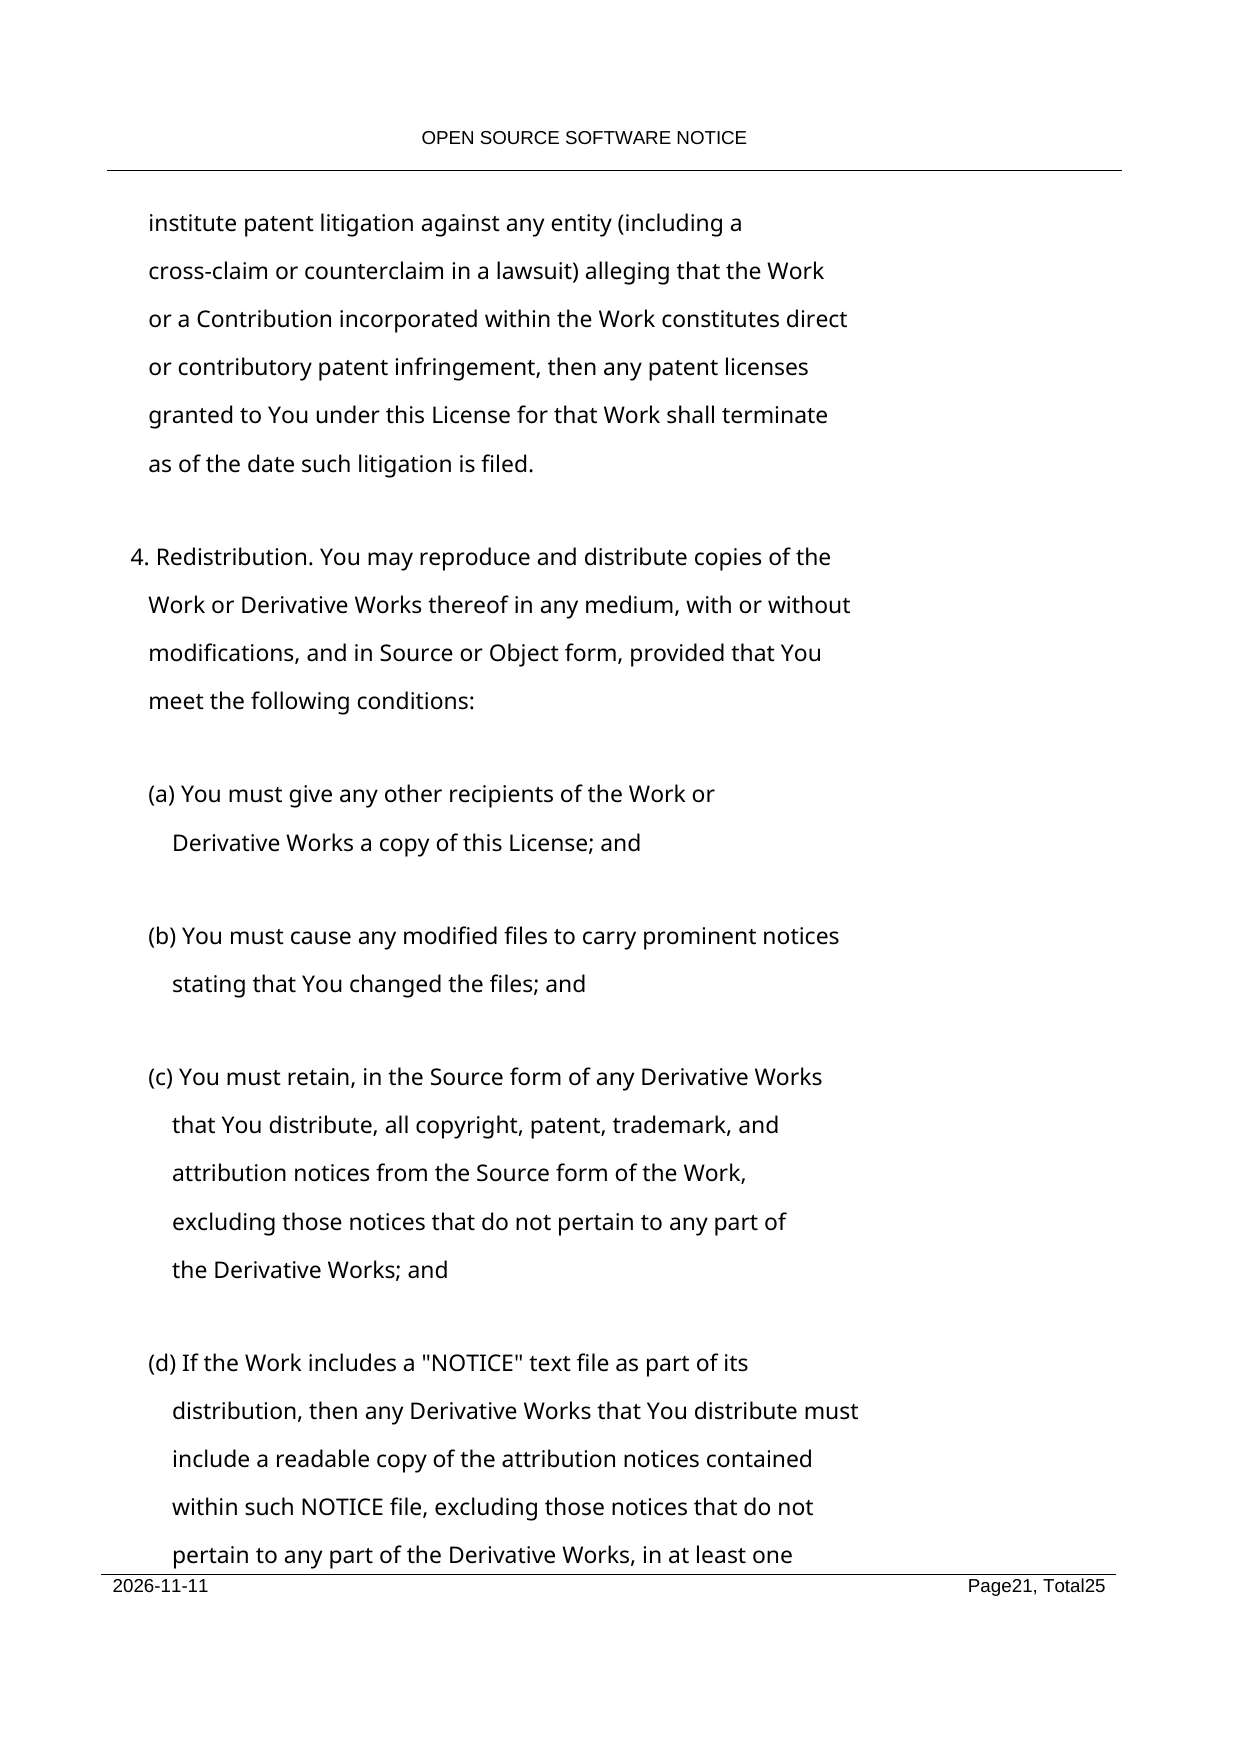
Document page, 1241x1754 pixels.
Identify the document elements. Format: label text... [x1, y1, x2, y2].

text (c) You must retain, in the Source form of any Derivative Works [112, 1061, 1128, 1093]
text meet the following conditions: [112, 684, 1128, 717]
text as of the date such litigation is filed. [112, 447, 1128, 479]
text distribution, then any Derivative Works that You distribute must [112, 1394, 1128, 1427]
text (a) You must give any other recipients of the Work or [112, 778, 1128, 810]
text Work or Derivative Works thereof in any medium, with or without [112, 588, 1128, 621]
text include a readable copy of the attribution notices contained [112, 1442, 1128, 1475]
text pertain to any part of the Derivative Works, in at least one [112, 1539, 1128, 1571]
text or a Contribution incorporated within the Work constitutes direct [112, 303, 1128, 335]
text institute patent litigation against any entity (including a [112, 206, 1128, 239]
text cross-claim or counterclaim in a lawsuit) alleging that the Work [112, 254, 1128, 287]
text within such NOTICE file, excluding those notices that do not [112, 1491, 1128, 1523]
text (b) You must cause any modified files to carry prominent notices [112, 919, 1128, 952]
text Derivative Works a copy of this License; and [112, 826, 1128, 858]
text (d) If the Work includes a "NOTICE" text file as part of its [112, 1346, 1128, 1379]
text 4. Redistribution. You may reproduce and distribute copies of the [112, 540, 1128, 573]
text granted to You under this License for that Work shall terminate [112, 399, 1128, 431]
text the Derivative Works; and [112, 1253, 1128, 1286]
text excluding those notices that do not pertain to any part of [112, 1205, 1128, 1237]
text or contributory patent infringement, then any patent licenses [112, 351, 1128, 383]
text modifications, and in Source or Object form, provided that You [112, 636, 1128, 669]
text attribution notices from the Source form of the Work, [112, 1157, 1128, 1189]
text that You distribute, all copyright, patent, trademark, and [112, 1109, 1128, 1141]
text stating that You changed the files; and [112, 967, 1128, 1000]
